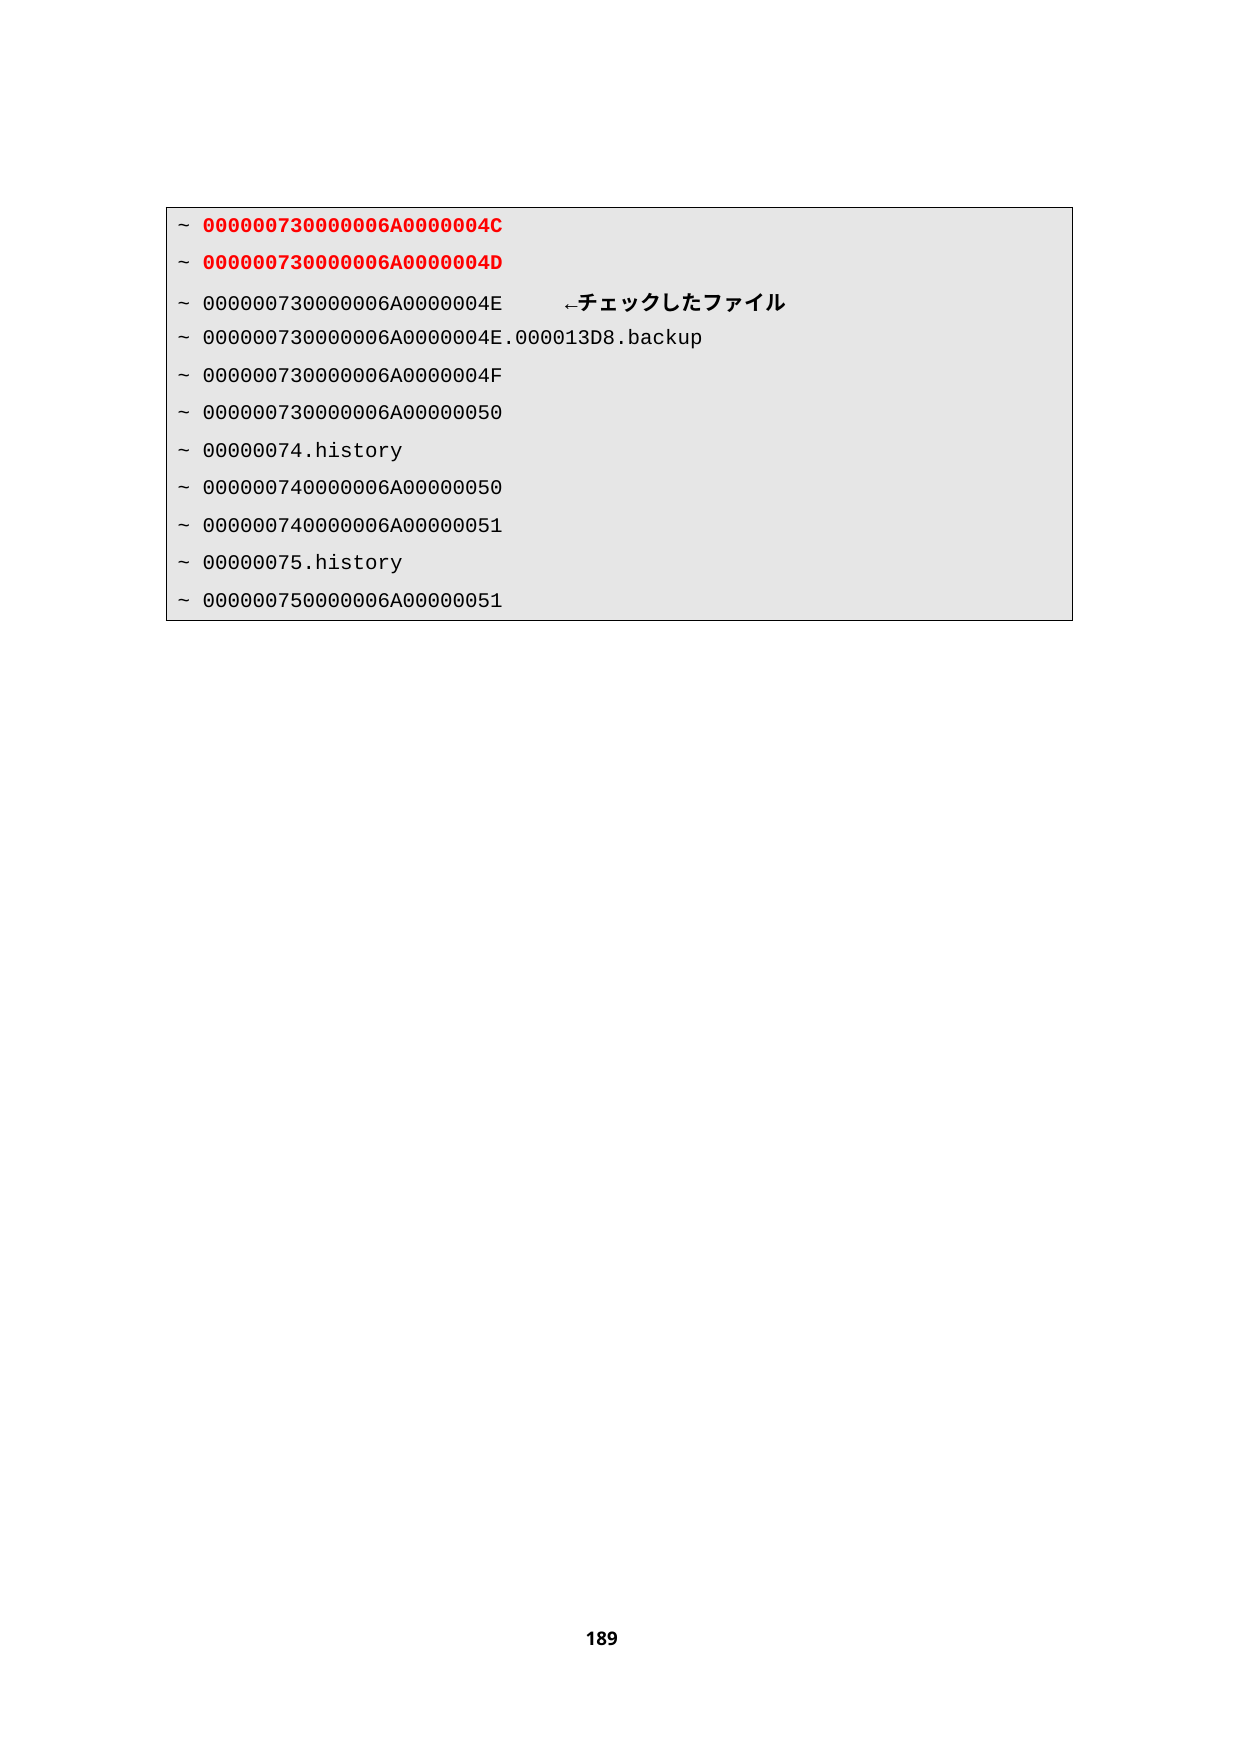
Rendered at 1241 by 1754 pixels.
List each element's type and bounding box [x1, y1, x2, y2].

table_header [167, 208, 1072, 620]
